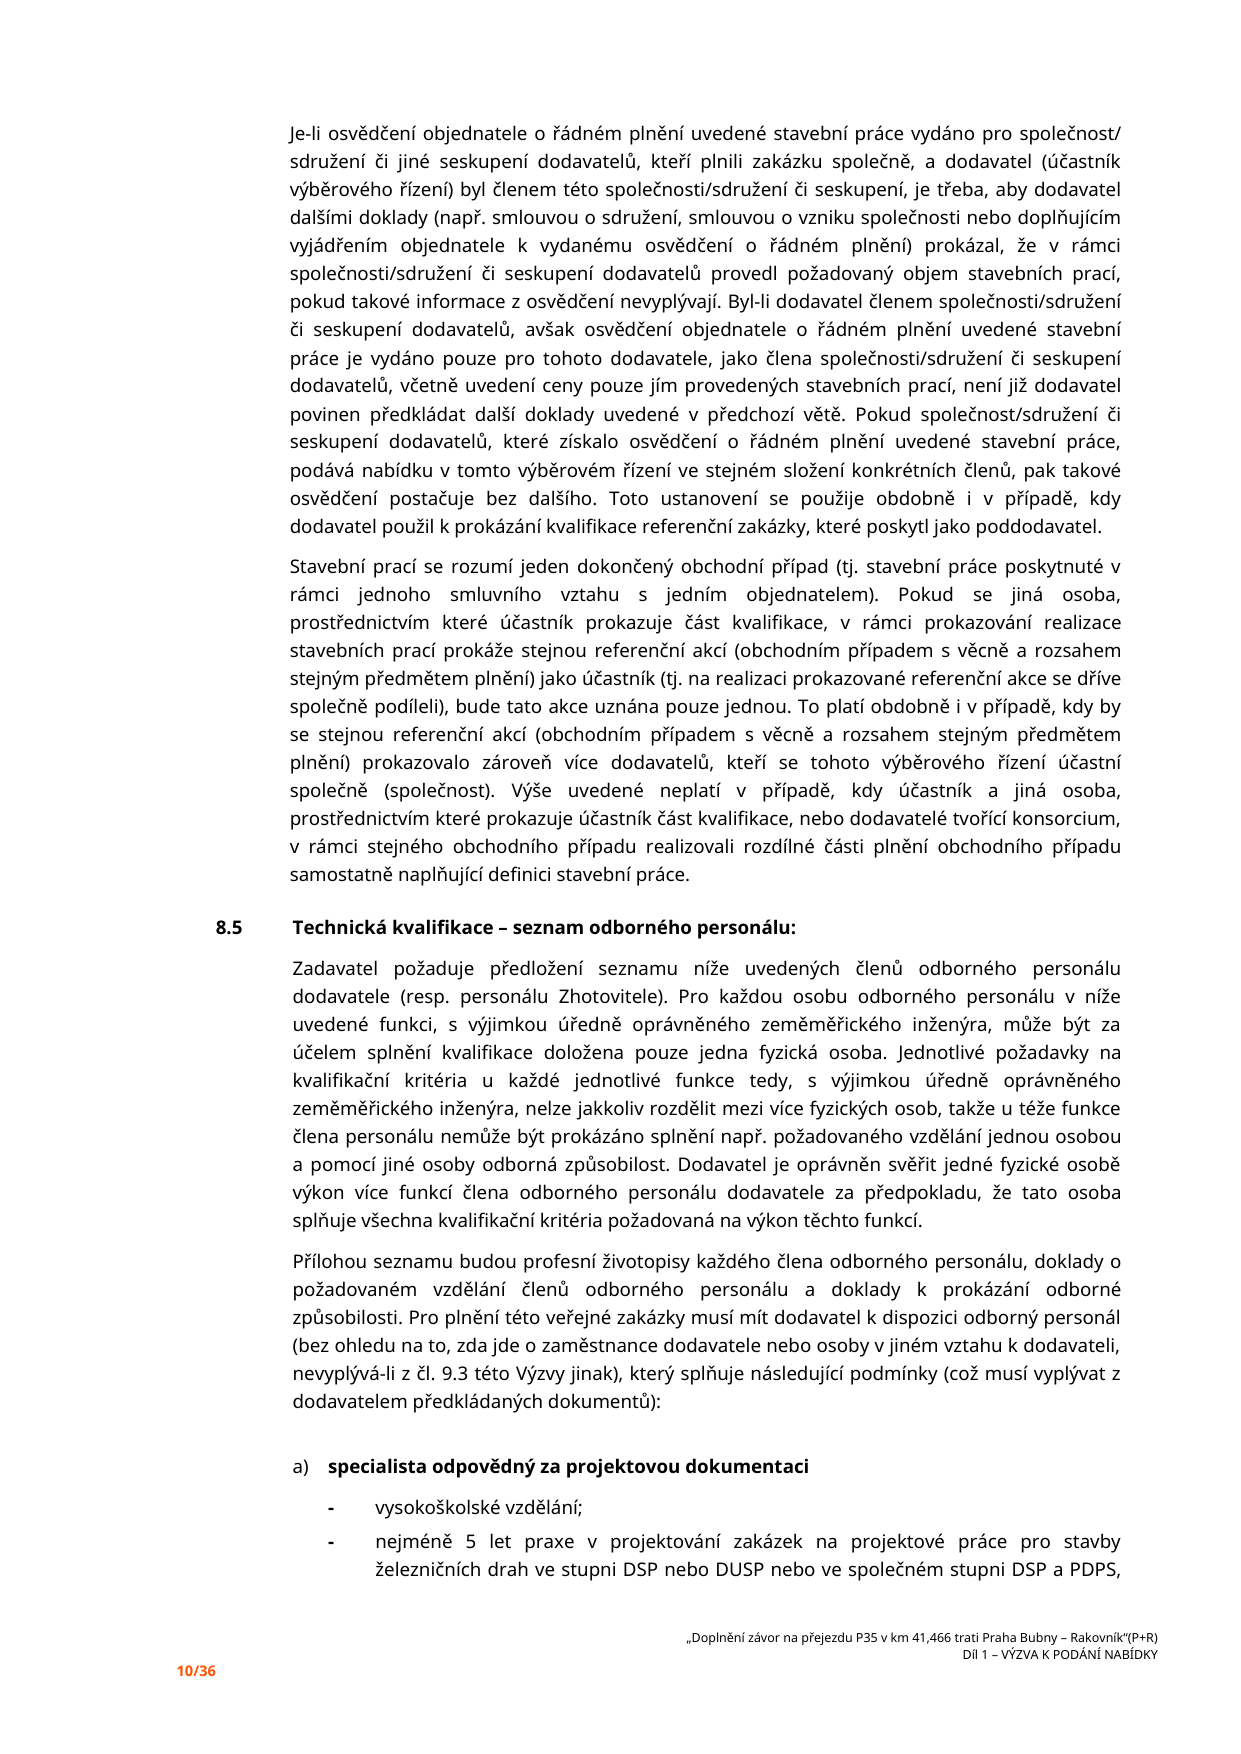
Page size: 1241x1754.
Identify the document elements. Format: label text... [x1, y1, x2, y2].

text Zadavatel požaduje předložení seznamu níže uvedených členů odborného personálu dodavatele (resp. personálu Zhotovitele). Pro každou osobu odborného personálu v níže uvedené funkci, s výjimkou úředně oprávněného zeměměřického inženýra, může být za účelem splnění kvalifikace doložena pouze jedna fyzická osoba. Jednotlivé požadavky na kvalifikační kritéria u každé jednotlivé funkce tedy, s výjimkou úředně oprávněného zeměměřického inženýra, nelze jakkoliv rozdělit mezi více fyzických osob, takže u téže funkce člena personálu nemůže být prokázáno splnění např. požadovaného vzdělání jednou osobou a pomocí jiné osoby odborná způsobilost. Dodavatel je oprávněn svěřit jedné fyzické osobě výkon více funkcí člena odborného personálu dodavatele za předpokladu, že tato osoba splňuje všechna kvalifikační kritéria požadovaná na výkon těchto funkcí. [292, 955, 1122, 1233]
text Je-li osvědčení objednatele o řádném plnění uvedené stavební práce vydáno pro společnost/ sdružení či jiné seskupení dodavatelů, kteří plnili zakázku společně, a dodavatel (účastník výběrového řízení) byl členem této společnosti/sdružení či seskupení, je třeba, aby dodavatel dalšími doklady (např. smlouvou o sdružení, smlouvou o vzniku společnosti nebo doplňujícím vyjádřením objednatele k vydanému osvědčení o řádném plnění) prokázal, že v rámci společnosti/sdružení či seskupení dodavatelů provedl požadovaný objem stavebních prací, pokud takové informace z osvědčení nevyplývají. Byl-li dodavatel členem společnosti/sdružení či seskupení dodavatelů, avšak osvědčení objednatele o řádném plnění uvedené stavební práce je vydáno pouze pro tohoto dodavatele, jako člena společnosti/sdružení či seskupení dodavatelů, včetně uvedení ceny pouze jím provedených stavebních prací, není již dodavatel povinen předkládat další doklady uvedené v předchozí větě. Pokud společnost/sdružení či seskupení dodavatelů, které získalo osvědčení o řádném plnění uvedené stavební práce, podává nabídku v tomto výběrovém řízení ve stejném složení konkrétních členů, pak takové osvědčení postačuje bez dalšího. Toto ustanovení se použije obdobně i v případě, kdy dodavatel použil k prokázání kvalifikace referenční zakázky, které poskytl jako poddodavatel. [289, 121, 1122, 538]
text Přílohou seznamu budou profesní životopisy každého člena odborného personálu, doklady o požadovaném vzdělání členů odborného personálu a doklady k prokázání odborné způsobilosti. Pro plnění této veřejné zakázky musí mít dodavatel k dispozici odborný personál (bez ohledu na to, zda jde o zaměstnance dodavatele nebo osoby v jiném vztahu k dodavateli, nevyplývá-li z čl. 9.3 této Výzvy jinak), který splňuje následující podmínky (což musí vyplývat z dodavatelem předkládaných dokumentů): [292, 1248, 1122, 1413]
list specialista odpovědný za projektovou dokumentaci [292, 1453, 1122, 1479]
text vysokoškolské vzdělání; [328, 1494, 1122, 1519]
text Technická kvalifikace – seznam odborného personálu: [216, 915, 1122, 940]
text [328, 1528, 1122, 1582]
text Stavební prací se rozumí jeden dokončený obchodní případ (tj. stavební práce poskytnuté v rámci jednoho smluvního vztahu s jedním objednatelem). Pokud se jiná osoba, prostřednictvím které účastník prokazuje část kvalifikace, v rámci prokazování realizace stavebních prací prokáže stejnou referenční akcí (obchodním případem s věcně a rozsahem stejným předmětem plnění) jako účastník (tj. na realizaci prokazované referenční akce se dříve společně podíleli), bude tato akce uznána pouze jednou. To platí obdobně i v případě, kdy by se stejnou referenční akcí (obchodním případem s věcně a rozsahem stejným předmětem plnění) prokazovalo zároveň více dodavatelů, kteří se tohoto výběrového řízení účastní společně (společnost). Výše uvedené neplatí v případě, kdy účastník a jiná osoba, prostřednictvím které prokazuje účastník část kvalifikace, nebo dodavatelé tvořící konsorcium, v rámci stejného obchodního případu realizovali rozdílné části plnění obchodního případu samostatně naplňující definici stavební práce. [289, 553, 1122, 887]
